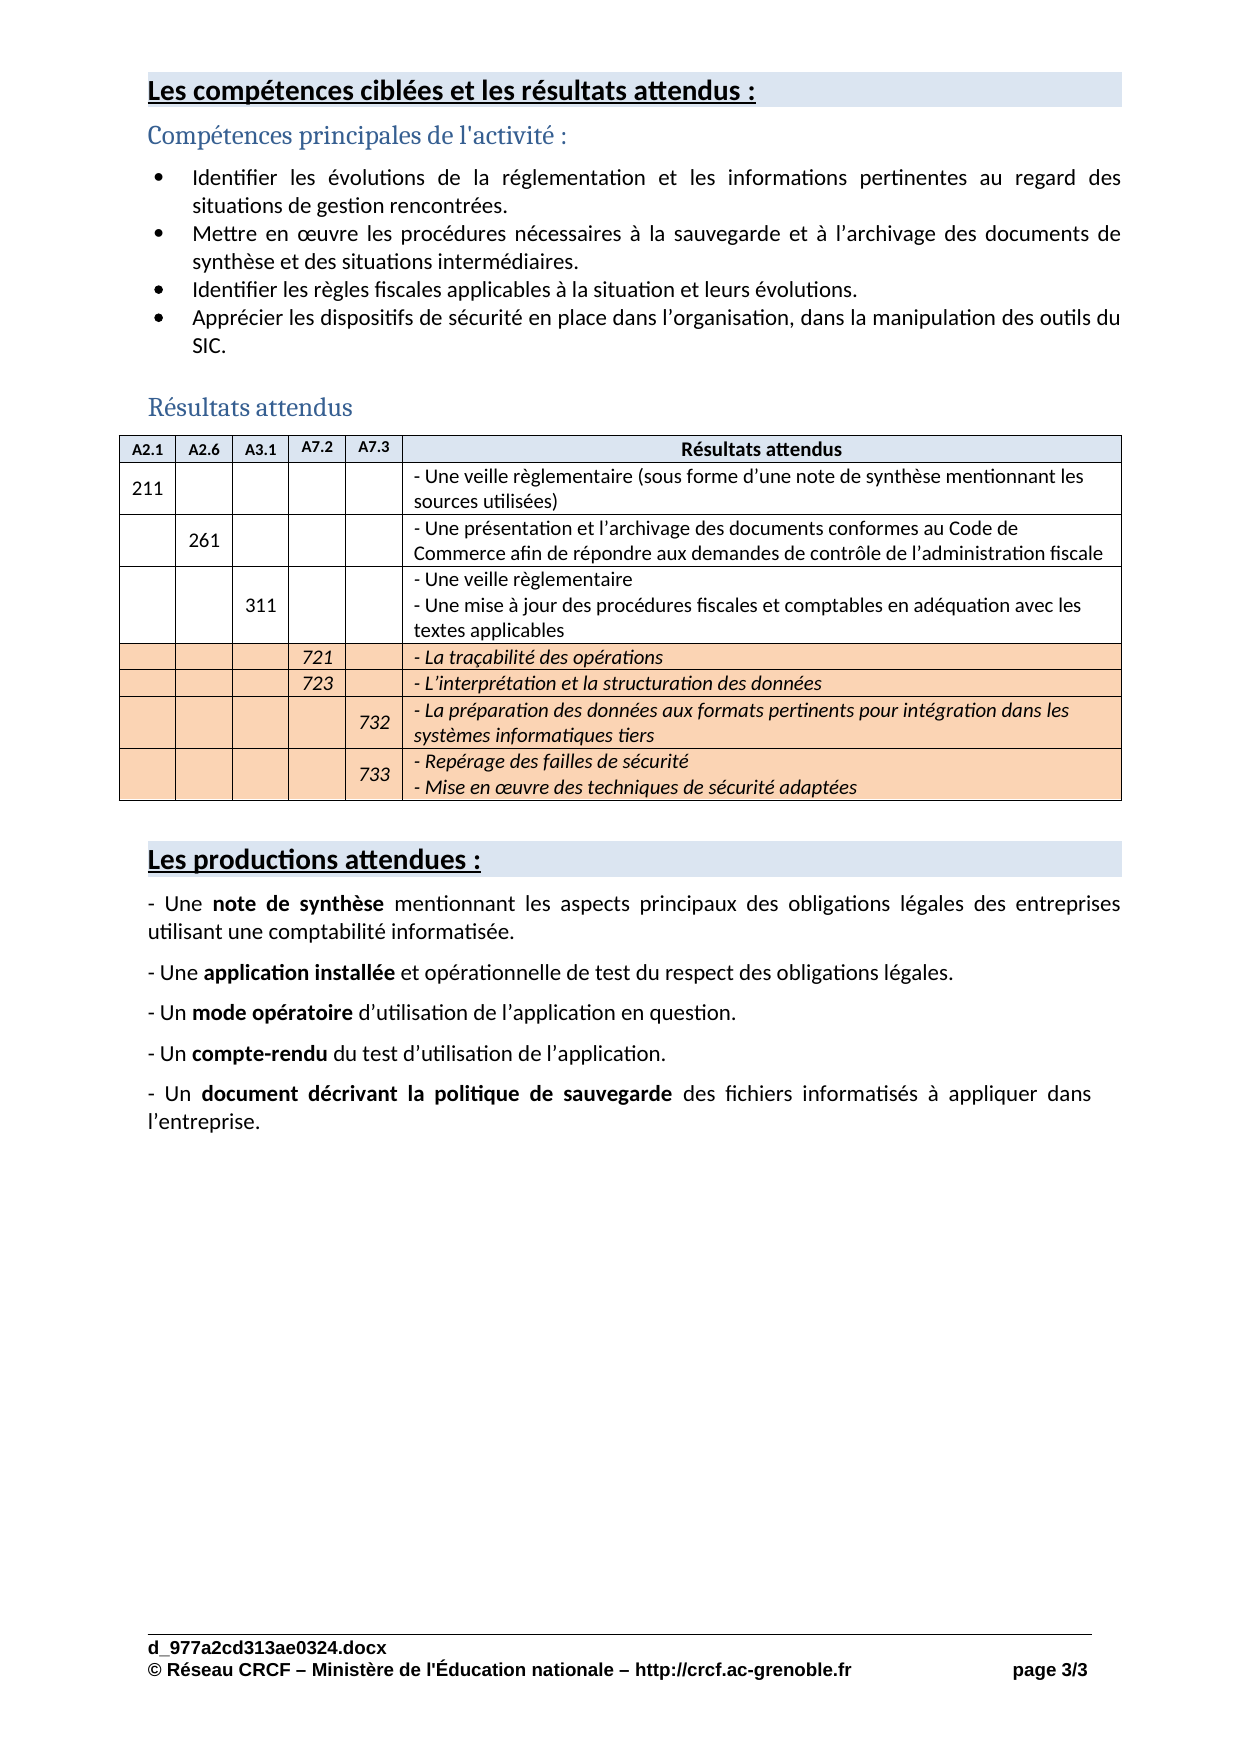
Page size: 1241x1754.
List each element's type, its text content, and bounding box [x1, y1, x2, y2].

table_cell 311 [233, 567, 288, 643]
list Mettre en œuvre les procédures nécessaires à la sauvegarde et à l’archivage des documents de synthèse et des situations intermédiaires. [154, 219, 1122, 275]
table_cell - Une veille règlementaire - Une mise à jour des procédures fiscales et comptables en adéquation avec les textes applicables [403, 567, 1121, 643]
table_cell [346, 670, 402, 696]
subtitle Résultats attendus [148, 392, 1092, 423]
table_cell [120, 644, 175, 669]
table_cell [176, 697, 232, 748]
list Identifier les évolutions de la réglementation et les informations pertinentes au regard des situations de gestion rencontrées. [154, 163, 1122, 219]
subtitle Les productions attendues : [148, 841, 1122, 877]
text - Un mode opératoire d’utilisation de l’application en question. [148, 998, 1092, 1026]
text - Un compte-rendu du test d’utilisation de l’application. [148, 1039, 1092, 1067]
table_header A2.6 [176, 436, 232, 462]
table_cell [233, 515, 288, 566]
table_cell 733 [346, 749, 402, 799]
text - Une note de synthèse mentionnant les aspects principaux des obligations légales des entreprises utilisant une comptabilité informatisée. [148, 889, 1122, 945]
table_header A7.3 [346, 436, 402, 462]
table_cell [289, 515, 345, 566]
table_cell 732 [346, 697, 402, 748]
table_cell 721 [289, 644, 345, 669]
table_cell [120, 749, 175, 799]
list Apprécier les dispositifs de sécurité en place dans l’organisation, dans la manipulation des outils du SIC. [154, 303, 1122, 359]
table_cell [233, 697, 288, 748]
table_cell - L’interprétation et la structuration des données [403, 670, 1121, 696]
table_cell [289, 567, 345, 643]
table_cell [120, 515, 175, 566]
table_cell [289, 749, 345, 799]
table_cell [233, 670, 288, 696]
table_header A3.1 [233, 436, 288, 462]
table_cell [233, 644, 288, 669]
text - Un document décrivant la politique de sauvegarde des fichiers informatisés à appliquer dans l’entreprise. [148, 1079, 1092, 1135]
table_cell 261 [176, 515, 232, 566]
table_cell - La préparation des données aux formats pertinents pour intégration dans les systèmes informatiques tiers [403, 697, 1121, 748]
table_cell - Une veille règlementaire (sous forme d’une note de synthèse mentionnant les sources utilisées) [403, 463, 1121, 514]
table_cell [233, 463, 288, 514]
table_cell [176, 567, 232, 643]
table_cell [120, 567, 175, 643]
table_header A2.1 [120, 436, 175, 462]
table_header A7.2 [289, 436, 345, 462]
table_cell 211 [120, 463, 175, 514]
table_cell [120, 697, 175, 748]
table_cell [176, 463, 232, 514]
table_cell [346, 463, 402, 514]
table_header Résultats attendus [403, 436, 1121, 462]
table_cell - Repérage des failles de sécurité - Mise en œuvre des techniques de sécurité adaptées [403, 749, 1121, 799]
table_cell [346, 567, 402, 643]
subtitle Les compétences ciblées et les résultats attendus : [148, 72, 1122, 107]
table_cell [120, 670, 175, 696]
table_cell [176, 749, 232, 799]
table_cell 723 [289, 670, 345, 696]
table_cell [346, 644, 402, 669]
table_cell - La traçabilité des opérations [403, 644, 1121, 669]
table_cell [289, 463, 345, 514]
text - Une application installée et opérationnelle de test du respect des obligations légales. [148, 958, 1092, 986]
list Identifier les règles fiscales applicables à la situation et leurs évolutions. [154, 275, 1122, 303]
table_cell [346, 515, 402, 566]
table_cell [176, 670, 232, 696]
table_cell [176, 644, 232, 669]
table_cell [289, 697, 345, 748]
subtitle Compétences principales de l'activité : [148, 120, 1092, 151]
table_cell - Une présentation et l’archivage des documents conformes au Code de Commerce afin de répondre aux demandes de contrôle de l’administration fiscale [403, 515, 1121, 566]
table_cell [233, 749, 288, 799]
